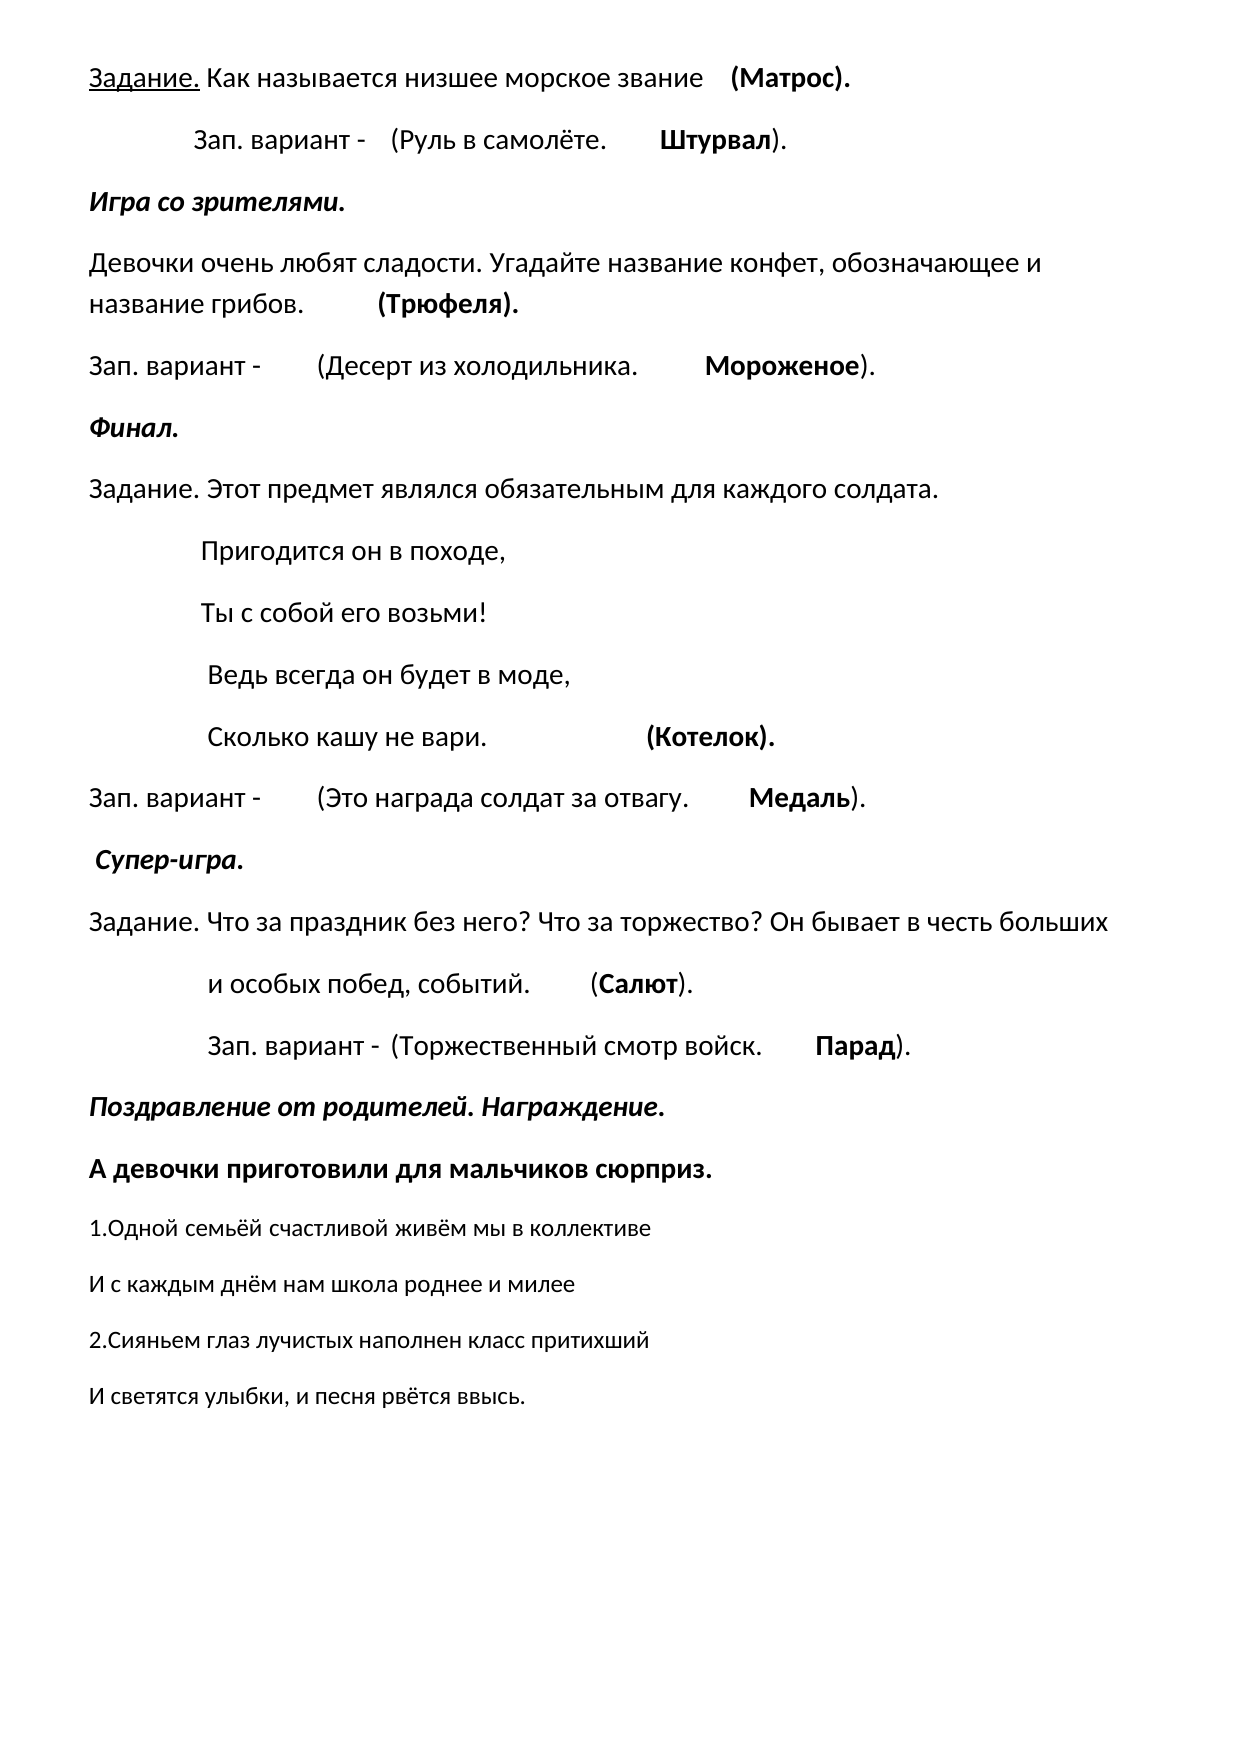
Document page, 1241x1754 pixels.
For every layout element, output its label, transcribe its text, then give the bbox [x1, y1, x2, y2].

text Зап. вариант - (Это награда солдат за отвагу. Медаль). [89, 779, 1152, 815]
text Игра со зрителями. [89, 183, 1152, 218]
text Зап. вариант - (Руль в самолёте. Штурвал). [89, 121, 1152, 156]
text И светятся улыбки, и песня рвётся ввысь. [89, 1380, 1152, 1411]
text Сколько кашу не вари. (Котелок). [89, 718, 1152, 753]
text Ты с собой его возьми! [89, 594, 1152, 630]
text Пригодится он в походе, [89, 532, 1152, 568]
text Финал. [89, 409, 1152, 444]
text и особых побед, событий. (Салют). [89, 965, 1152, 1000]
text Девочки очень любят сладости. Угадайте название конфет, обозначающее и название грибов. (Трюфеля). [89, 244, 1152, 321]
text А девочки приготовили для мальчиков сюрприз. [89, 1150, 1152, 1186]
text 2.Сияньем глаз лучистых наполнен класс притихший [89, 1324, 1152, 1355]
text Ведь всегда он будет в моде, [89, 656, 1152, 692]
text И с каждым днём нам школа роднее и милее [89, 1268, 1152, 1299]
text Зап. вариант - (Торжественный смотр войск. Парад). [89, 1027, 1152, 1062]
text Зап. вариант - (Десерт из холодильника. Мороженое). [89, 347, 1152, 383]
text Супер-игра. [89, 841, 1152, 877]
text Задание. Что за праздник без него? Что за торжество? Он бывает в честь больших [89, 903, 1152, 939]
text Задание. Как называется низшее морское звание (Матрос). [89, 59, 1152, 95]
text Задание. Этот предмет являлся обязательным для каждого солдата. [89, 471, 1152, 506]
text Поздравление от родителей. Награждение. [89, 1088, 1152, 1124]
text 1.Одной семьёй счастливой живём мы в коллективе [89, 1212, 1152, 1242]
